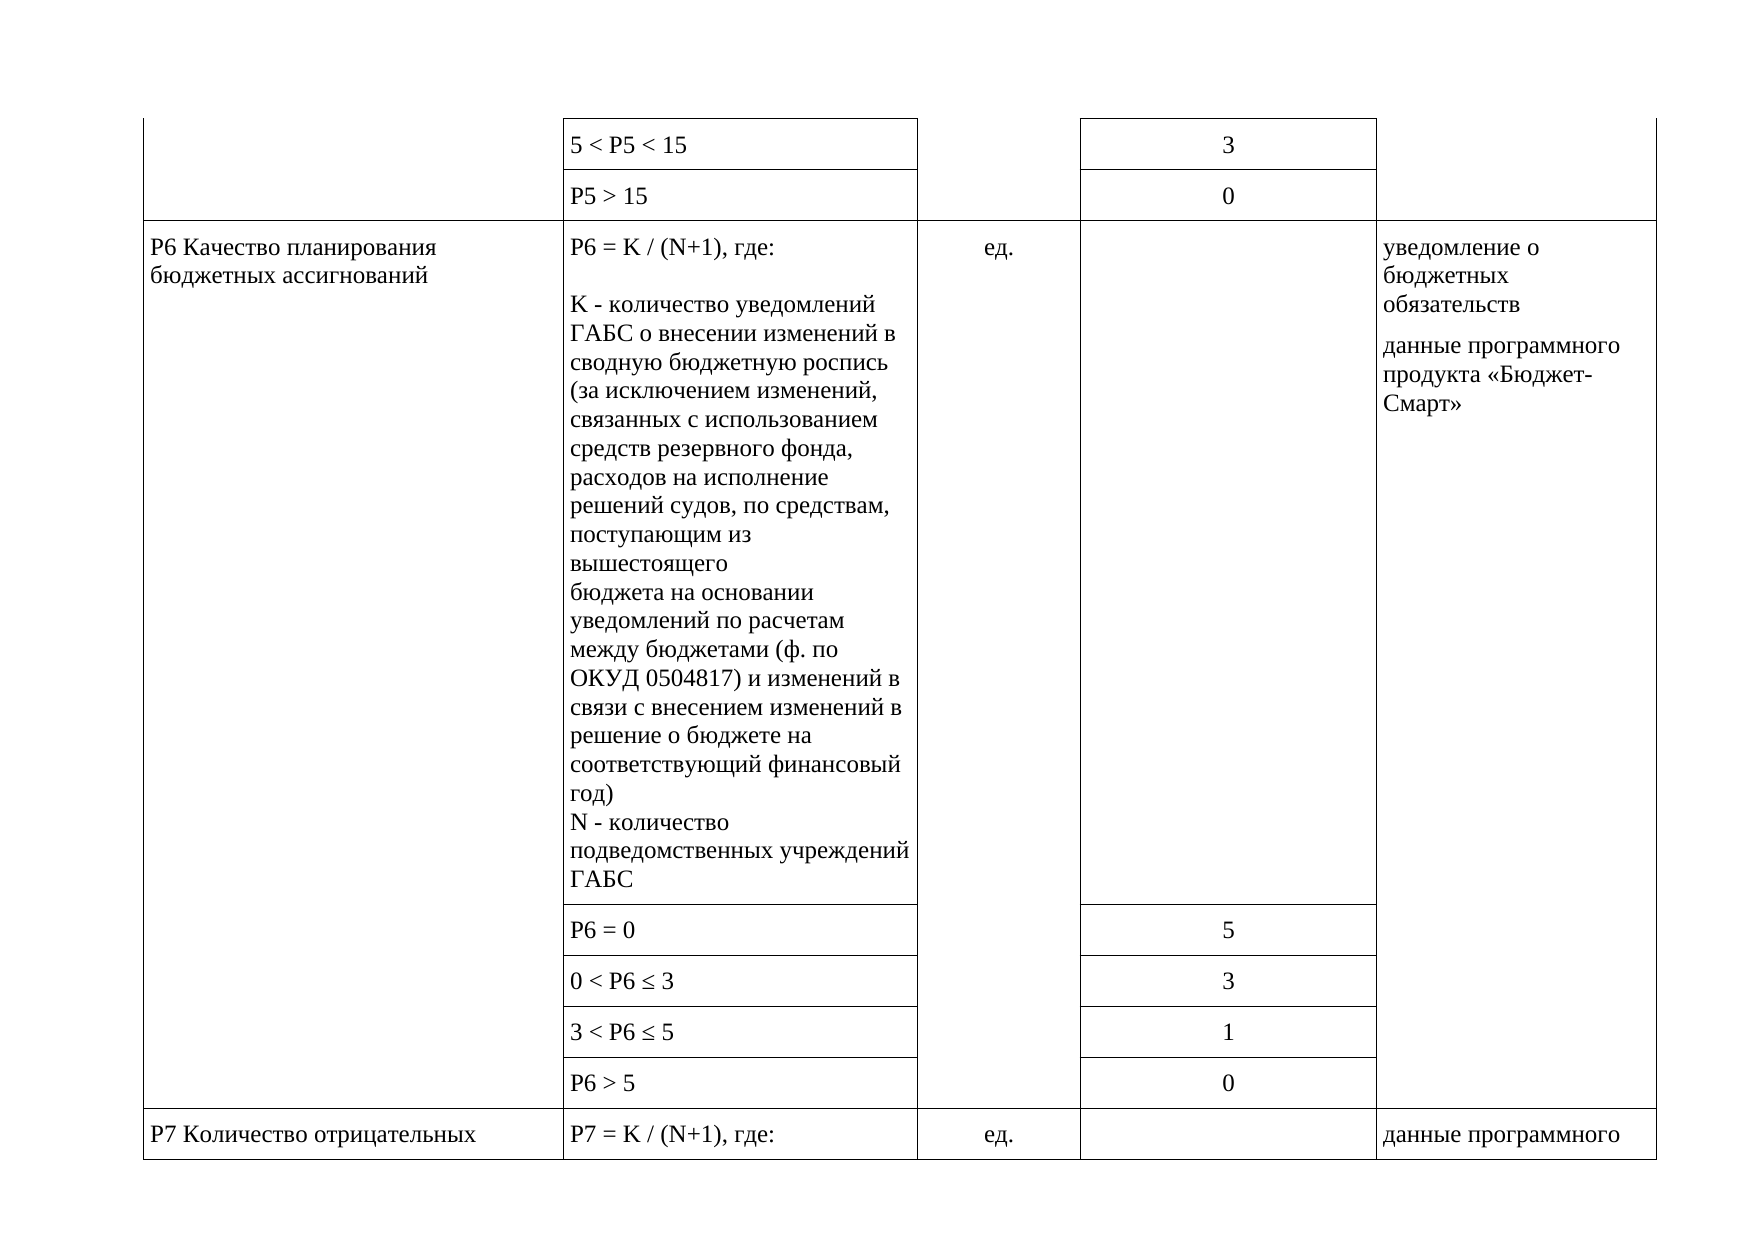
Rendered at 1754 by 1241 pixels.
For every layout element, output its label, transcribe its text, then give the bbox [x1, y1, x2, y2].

table_cell 3 < Р6 ≤ 5 [564, 1007, 917, 1057]
table_cell 5 [1081, 905, 1376, 955]
table_cell [1081, 1109, 1376, 1159]
table_cell Р6 = K / (N+1), где: K - количество уведомлений ГАБС о внесении изменений в сводную бюджетную роспись (за исключением изменений, связанных с использованием средств резервного фонда, расходов на исполнение решений судов, по средствам, поступающим из вышестоящего бюджета на основании уведомлений по расчетам между бюджетами (ф. по ОКУД 0504817) и изменений в связи с внесением изменений в решение о бюджете на соответствующий финансовый год) N - количество подведомственных учреждений ГАБС [564, 221, 917, 904]
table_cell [144, 1109, 563, 1159]
table_cell Р6 > 5 [564, 1058, 917, 1108]
table_cell ед. [918, 1109, 1080, 1159]
table_cell 5 < Р5 < 15 [564, 119, 917, 169]
table_cell 0 [1081, 1058, 1376, 1108]
table_cell 0 [1081, 170, 1376, 220]
table_cell 3 [1081, 119, 1376, 169]
table_cell Р6 Качество планирования бюджетных ассигнований [144, 221, 563, 1108]
table_cell 3 [1081, 956, 1376, 1006]
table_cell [564, 1109, 917, 1159]
table_cell ед. [918, 221, 1080, 1108]
table_cell 1 [1081, 1007, 1376, 1057]
table_cell [1081, 221, 1376, 904]
table_cell Р5 > 15 [564, 170, 917, 220]
table_cell 0 < Р6 ≤ 3 [564, 956, 917, 1006]
table_cell Р6 = 0 [564, 905, 917, 955]
table_cell уведомление о бюджетных обязательств данные программного продукта «Бюджет-Смарт» [1377, 221, 1656, 1108]
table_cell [1377, 1109, 1656, 1159]
